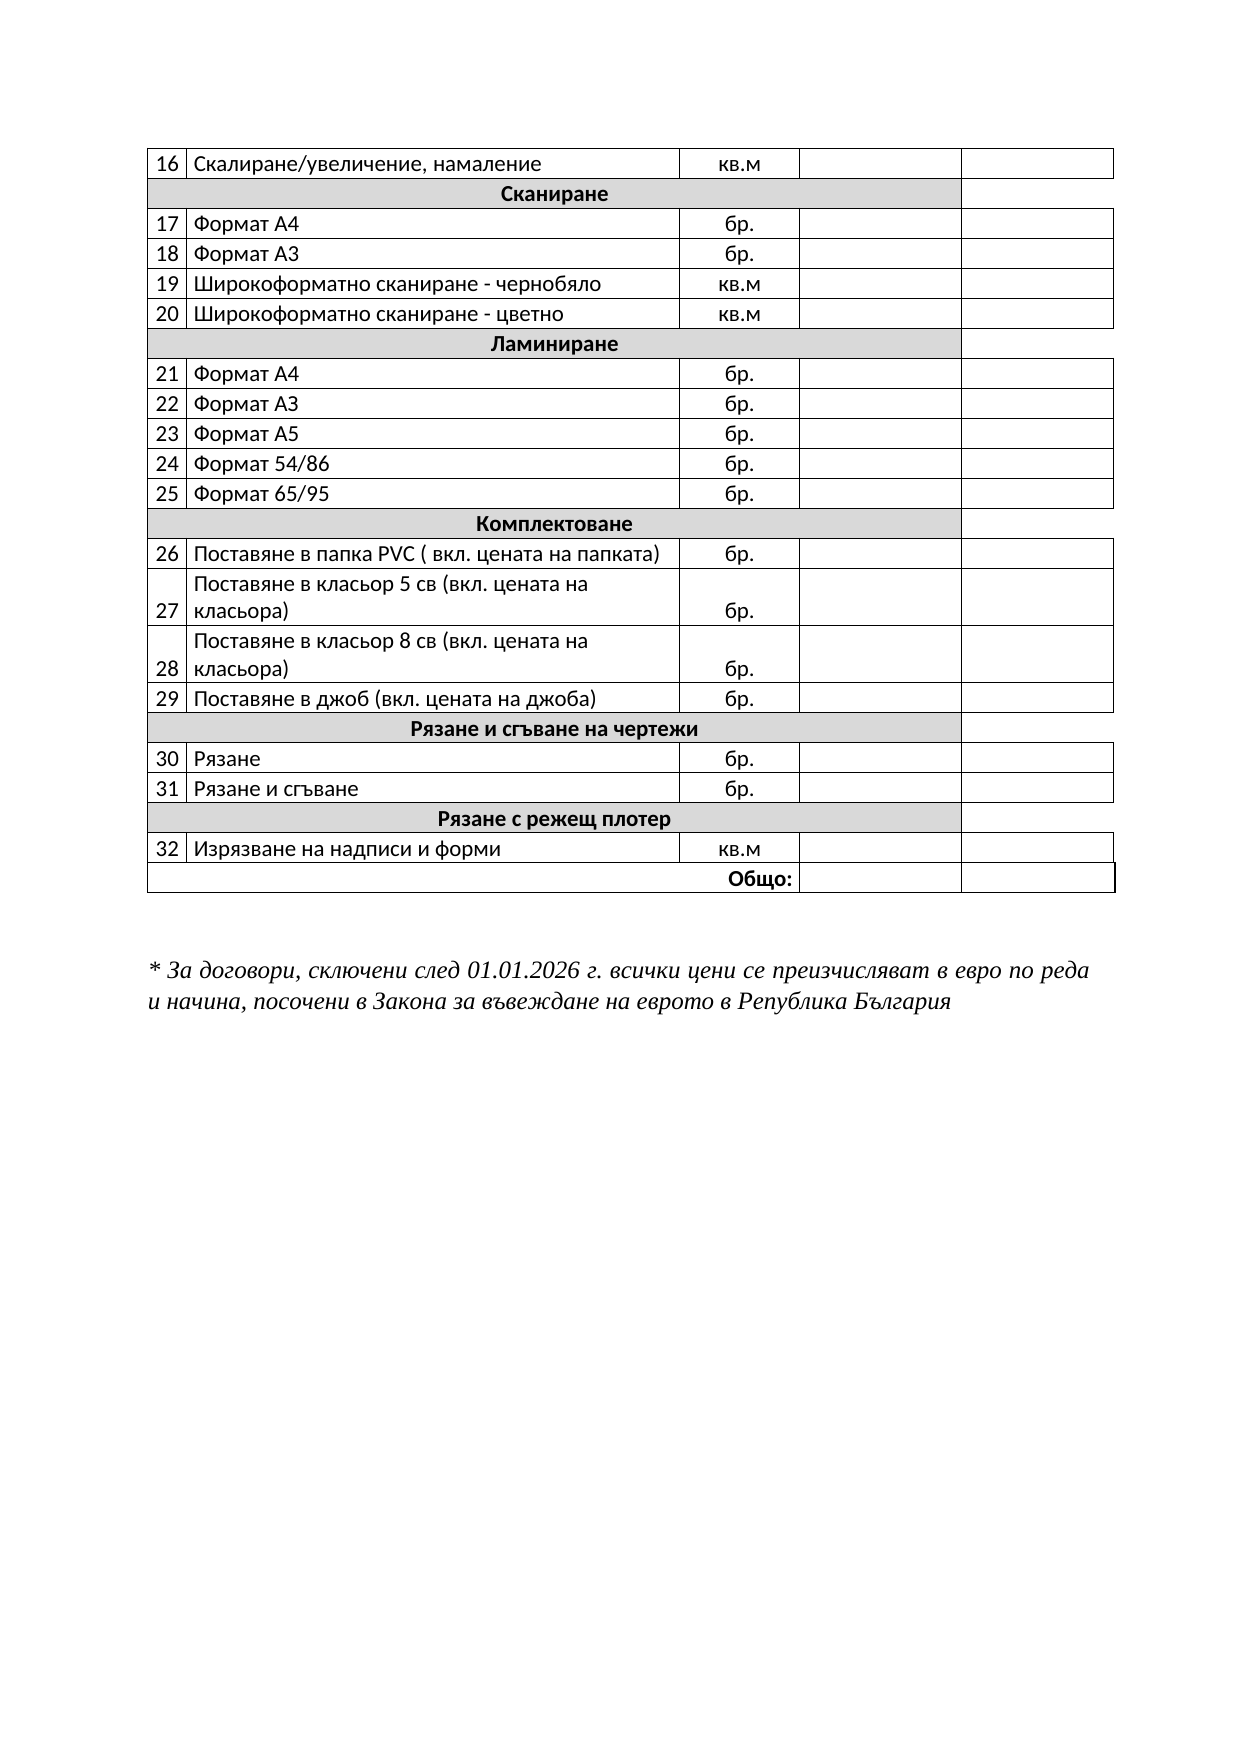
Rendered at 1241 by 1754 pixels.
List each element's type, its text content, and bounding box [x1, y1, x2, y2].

table_cell [962, 743, 1113, 772]
table_cell [800, 299, 961, 328]
table_cell Рязане с режещ плотер [148, 803, 961, 832]
table_cell 32 [148, 833, 186, 862]
table_cell [800, 209, 961, 238]
table_cell [800, 149, 961, 178]
table_cell Ламиниране [148, 329, 961, 358]
table_cell [800, 539, 961, 568]
table_cell Рязане и сгъване на чертежи [148, 713, 961, 742]
table_cell Изрязване на надписи и форми [187, 833, 679, 862]
table_cell бр. [680, 683, 799, 712]
table_cell [962, 209, 1113, 238]
table_cell Поставяне в джоб (вкл. цената на джоба) [187, 683, 679, 712]
table_cell Формат А4 [187, 209, 679, 238]
table_cell 30 [148, 743, 186, 772]
table_cell 25 [148, 479, 186, 508]
table_cell бр. [680, 569, 799, 625]
text * За договори, сключени след 01.01.2026 г. всички цени се преизчисляват в евро по реда и начина, посочени в Закона за въвеждане на еврото в Република България [148, 955, 1093, 1015]
table_cell [800, 389, 961, 418]
table_cell 28 [148, 626, 186, 682]
table_cell Рязане и сгъване [187, 773, 679, 802]
table_cell [962, 389, 1113, 418]
table_cell бр. [680, 626, 799, 682]
table_cell 17 [148, 209, 186, 238]
table_cell Широкоформатно сканиране - цветно [187, 299, 679, 328]
table_cell [800, 269, 961, 298]
table_cell [800, 773, 961, 802]
table_cell 27 [148, 569, 186, 625]
table_cell 24 [148, 449, 186, 478]
table_cell [962, 328, 1115, 358]
table_cell [800, 479, 961, 508]
table_cell бр. [680, 209, 799, 238]
table_cell Формат А3 [187, 239, 679, 268]
table_cell Сканиране [148, 179, 961, 208]
table_cell Поставяне в класьор 5 св (вкл. цената на класьора) [187, 569, 679, 625]
table_cell [800, 449, 961, 478]
table_cell [962, 539, 1113, 568]
table_cell [962, 833, 1113, 862]
table_cell [800, 626, 961, 682]
table_cell кв.м [680, 833, 799, 862]
table_cell кв.м [680, 299, 799, 328]
table_cell [800, 359, 961, 388]
table_cell [800, 833, 961, 862]
table_cell [962, 419, 1113, 448]
table_cell [962, 802, 1115, 832]
table_cell бр. [680, 743, 799, 772]
table_cell [962, 449, 1113, 478]
table_cell бр. [680, 359, 799, 388]
table_cell [962, 626, 1113, 682]
table_cell бр. [680, 449, 799, 478]
table_cell 18 [148, 239, 186, 268]
table_cell бр. [680, 773, 799, 802]
table_cell бр. [680, 419, 799, 448]
table_cell [962, 773, 1113, 802]
table_cell Общо: [148, 863, 799, 892]
table_cell [962, 508, 1115, 538]
table_cell 23 [148, 419, 186, 448]
table_cell бр. [680, 389, 799, 418]
table_cell Скалиране/увеличение, намаление [187, 149, 679, 178]
table_cell кв.м [680, 149, 799, 178]
table_cell [800, 239, 961, 268]
table_cell 20 [148, 299, 186, 328]
table_cell 22 [148, 389, 186, 418]
table_cell кв.м [680, 269, 799, 298]
table_cell бр. [680, 479, 799, 508]
table_cell 31 [148, 773, 186, 802]
table_cell [962, 239, 1113, 268]
table_cell бр. [680, 239, 799, 268]
table_cell [800, 743, 961, 772]
table_cell [800, 863, 961, 892]
table_cell [800, 419, 961, 448]
table_cell Поставяне в класьор 8 св (вкл. цената на класьора) [187, 626, 679, 682]
table_cell [800, 569, 961, 625]
table_cell [962, 863, 1114, 892]
table_cell [962, 569, 1113, 625]
table_cell 19 [148, 269, 186, 298]
table_cell Формат А4 [187, 359, 679, 388]
table_cell Формат 65/95 [187, 479, 679, 508]
table_cell бр. [680, 539, 799, 568]
table_cell [962, 683, 1113, 712]
table_cell [962, 479, 1113, 508]
table_cell 29 [148, 683, 186, 712]
table_cell 16 [148, 149, 186, 178]
table_cell Формат А5 [187, 419, 679, 448]
table_cell [962, 299, 1113, 328]
table_cell Рязане [187, 743, 679, 772]
table_cell Поставяне в папка PVC ( вкл. цената на папката) [187, 539, 679, 568]
table_cell [800, 683, 961, 712]
table_cell Формат АЗ [187, 389, 679, 418]
table_cell [962, 149, 1113, 178]
table_cell 26 [148, 539, 186, 568]
table_cell [962, 178, 1115, 208]
table_cell [962, 359, 1113, 388]
table_cell [962, 269, 1113, 298]
table_cell 21 [148, 359, 186, 388]
table_cell Формат 54/86 [187, 449, 679, 478]
table_cell Комплектоване [148, 509, 961, 538]
table_cell [962, 712, 1115, 742]
table_cell Широкоформатно сканиране - чернобяло [187, 269, 679, 298]
